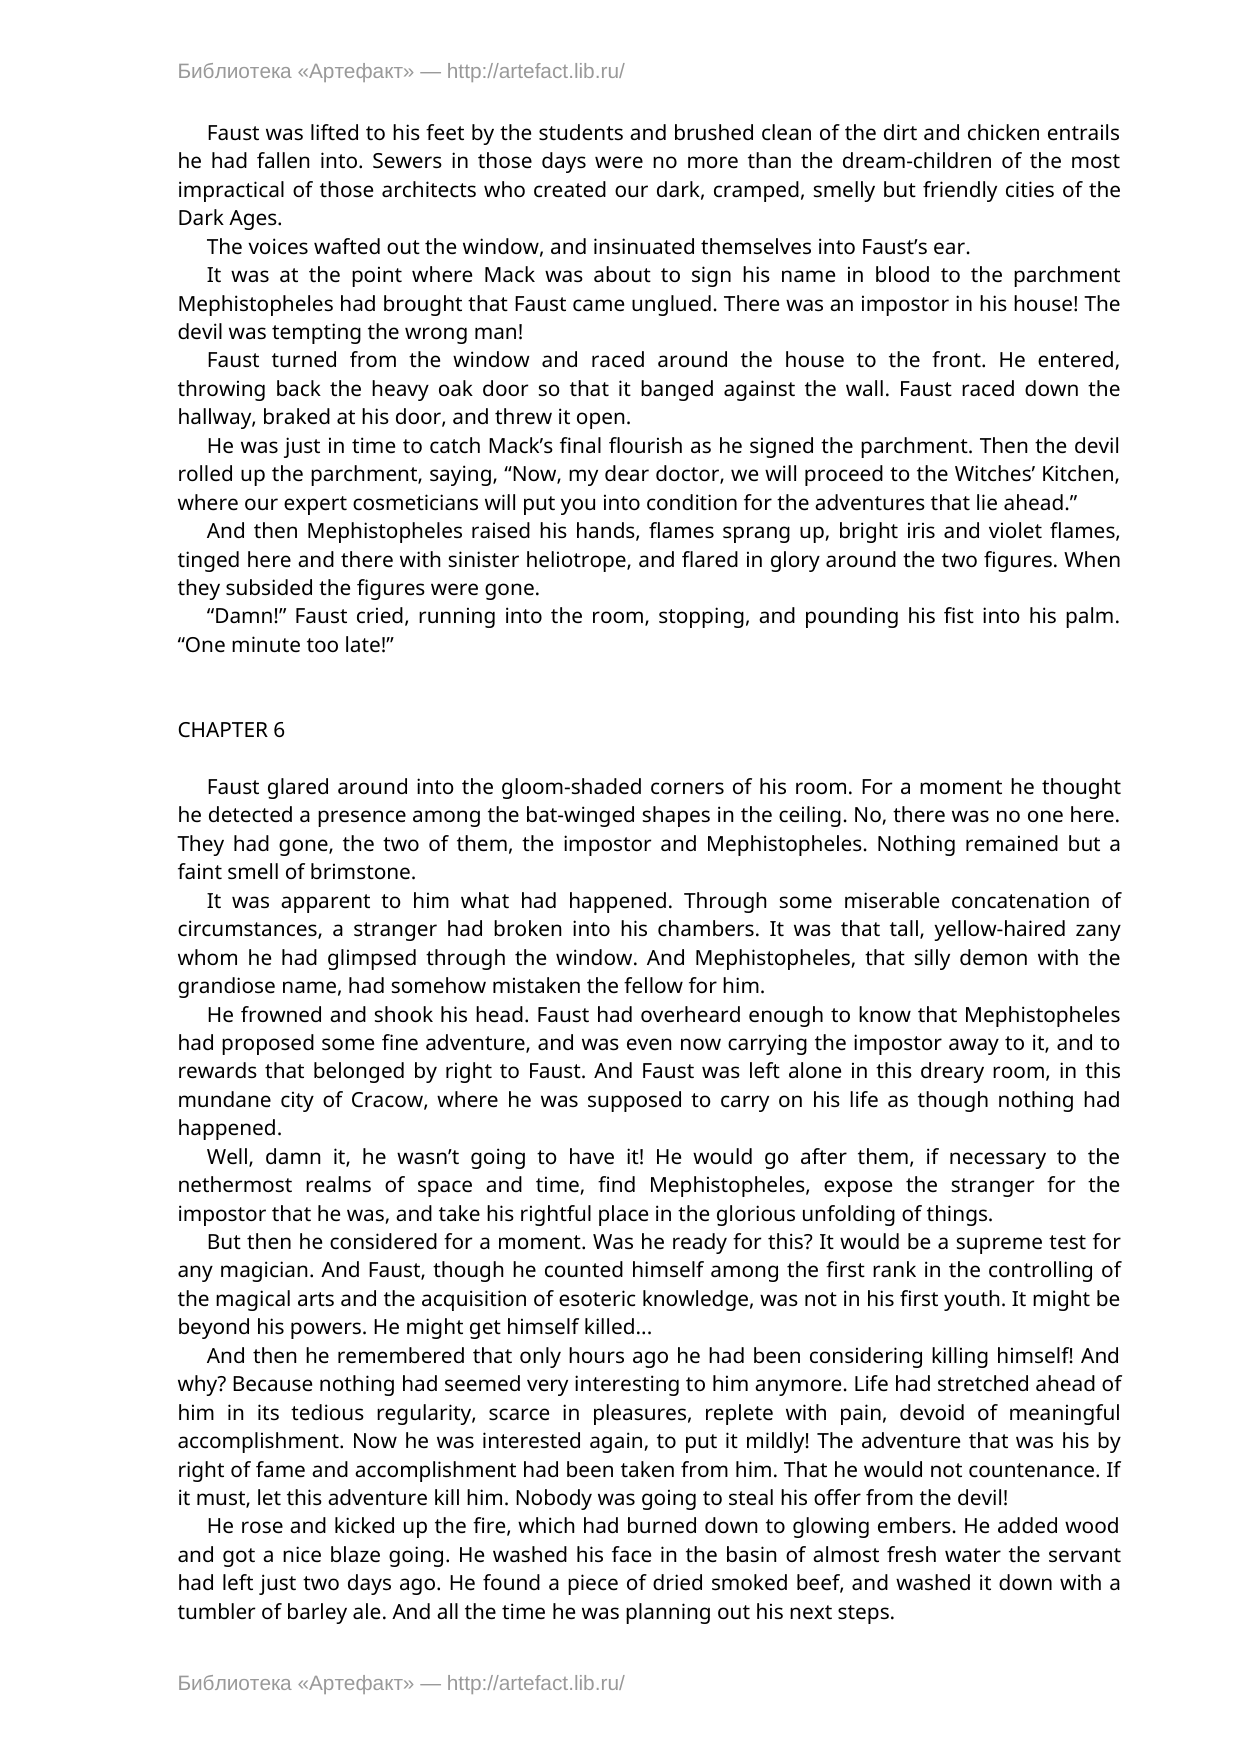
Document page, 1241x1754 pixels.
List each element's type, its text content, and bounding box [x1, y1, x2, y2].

text He was just in time to catch Mack’s final flourish as he signed the parchment. Then the devil rolled up the parchment, saying, “Now, my dear doctor, we will proceed to the Witches’ Kitchen, where our expert cosmeticians will put you into condition for the adventures that lie ahead.” [177, 431, 1122, 516]
text “Damn!” Faust cried, running into the room, stopping, and pounding his fist into his palm. “One minute too late!” [177, 602, 1122, 658]
text And then he remembered that only hours ago he had been considering killing himself! And why? Because nothing had seemed very interesting to him anymore. Life had stretched ahead of him in its tedious regularity, scarce in pleasures, replete with pain, devoid of meaningful accomplishment. Now he was interested again, to put it mildly! The adventure that was his by right of fame and accomplishment had been taken from him. That he would not countenance. If it must, let this adventure kill him. Nobody was going to steal his offer from the devil! [177, 1341, 1122, 1512]
text The voices wafted out the window, and insinuated themselves into Faust’s ear. [177, 232, 1122, 260]
text Faust turned from the window and raced around the house to the front. He entered, throwing back the heavy oak door so that it banged against the wall. Faust raced down the hallway, braked at his door, and threw it open. [177, 346, 1122, 431]
subtitle CHAPTER 6 [177, 715, 1122, 744]
text It was at the point where Mack was about to sign his name in blood to the parchment Mephistopheles had brought that Faust came unglued. There was an impostor in his house! The devil was tempting the wrong man! [177, 260, 1122, 346]
text Faust was lifted to his feet by the students and brushed clean of the dirt and chicken entrails he had fallen into. Sewers in those days were no more than the dream-children of the most impractical of those architects who created our dark, cramped, smelly but friendly cities of the Dark Ages. [177, 118, 1122, 232]
text He rose and kicked up the fire, which had burned down to glowing embers. He added wood and got a nice blaze going. He washed his face in the basin of almost fresh water the servant had left just two days ago. He found a piece of dried smoked beef, and washed it down with a tumbler of barley ale. And all the time he was planning out his next steps. [177, 1512, 1122, 1625]
text Faust glared around into the gloom-shaded corners of his room. For a moment he thought he detected a presence among the bat-winged shapes in the ceiling. No, there was no one here. They had gone, the two of them, the impostor and Mephistopheles. Nothing remained but a faint smell of brimstone. [177, 772, 1122, 886]
text And then Mephistopheles raised his hands, flames sprang up, bright iris and violet flames, tinged here and there with sinister heliotrope, and flared in glory around the two figures. When they subsided the figures were gone. [177, 516, 1122, 602]
text But then he considered for a moment. Was he ready for this? It would be a supreme test for any magician. And Faust, though he counted himself among the first rank in the controlling of the magical arts and the acquisition of esoteric knowledge, was not in his first youth. It might be beyond his powers. He might get himself killed... [177, 1227, 1122, 1341]
text Well, damn it, he wasn’t going to have it! He would go after them, if necessary to the nethermost realms of space and time, find Mephistopheles, expose the stranger for the impostor that he was, and take his rightful place in the glorious unfolding of things. [177, 1142, 1122, 1227]
text He frowned and shook his head. Faust had overheard enough to know that Mephistopheles had proposed some fine adventure, and was even now carrying the impostor away to it, and to rewards that belonged by right to Faust. And Faust was left alone in this dreary room, in this mundane city of Cracow, where he was supposed to carry on his life as though nothing had happened. [177, 1000, 1122, 1142]
text It was apparent to him what had happened. Through some miserable concatenation of circumstances, a stranger had broken into his chambers. It was that tall, yellow-haired zany whom he had glimpsed through the window. And Mephistopheles, that silly demon with the grandiose name, had somehow mistaken the fellow for him. [177, 886, 1122, 1000]
